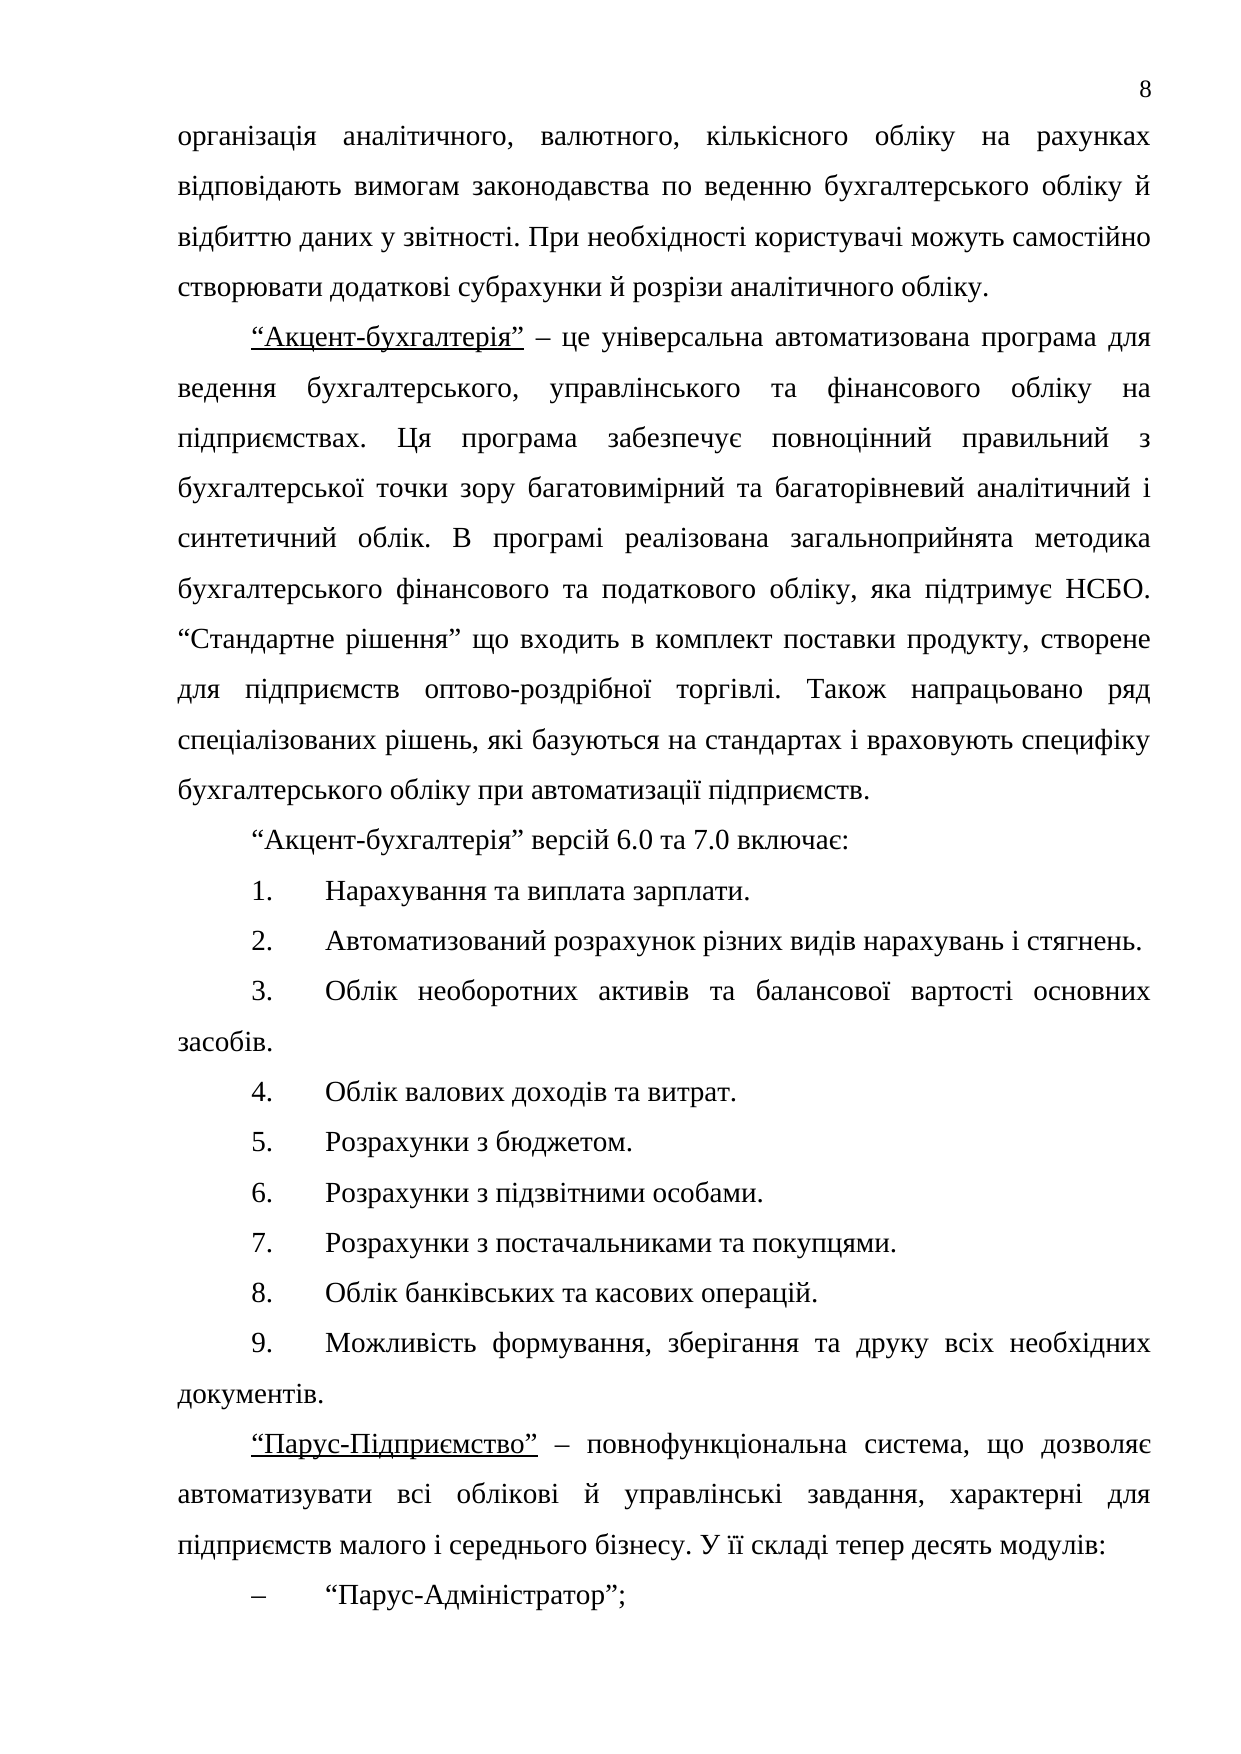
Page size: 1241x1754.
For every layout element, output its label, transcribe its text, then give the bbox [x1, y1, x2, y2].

list Автоматизований розрахунок різних видів нарахувань і стягнень. [177, 923, 1152, 957]
list Можливість формування, зберігання та друку всіх необхідних документів. [177, 1326, 1152, 1409]
list Розрахунки з бюджетом. [177, 1124, 1152, 1158]
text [177, 118, 1152, 303]
list Нарахування та виплата зарплати. [177, 873, 1152, 906]
list Розрахунки з постачальниками та покупцями. [177, 1225, 1152, 1258]
text “Акцент-бухгалтерія” – це універсальна автоматизована програма для ведення бухгалтерського, управлінського та фінансового обліку на підприємствах. Ця програма забезпечує повноцінний правильний з бухгалтерської точки зору багатовимірний та багаторівневий аналітичний і синтетичний облік. В програмі реалізована загальноприйнята методика бухгалтерського фінансового та податкового обліку, яка підтримує НСБО. “Стандартне рішення” що входить в комплект поставки продукту, створене для підприємств оптово-роздрібної торгівлі. Також напрацьовано ряд спеціалізованих рішень, які базуються на стандартах і враховують специфіку бухгалтерського обліку при автоматизації підприємств. [177, 319, 1152, 806]
text “Акцент-бухгалтерія” версій 6.0 та 7.0 включає: [177, 822, 1152, 856]
list Облік необоротних активів та балансової вартості основних засобів. [177, 973, 1152, 1057]
list Облік валових доходів та витрат. [177, 1074, 1152, 1108]
list “Парус-Адміністратор”; [177, 1577, 1152, 1611]
list Облік банківських та касових операцій. [177, 1275, 1152, 1309]
list Розрахунки з підзвітними особами. [177, 1175, 1152, 1208]
text “Парус-Підприємство” – повнофункціональна система, що дозволяє автоматизувати всі облікові й управлінські завдання, характерні для підприємств малого і середнього бізнесу. У її складі тепер десять модулів: [177, 1426, 1152, 1560]
